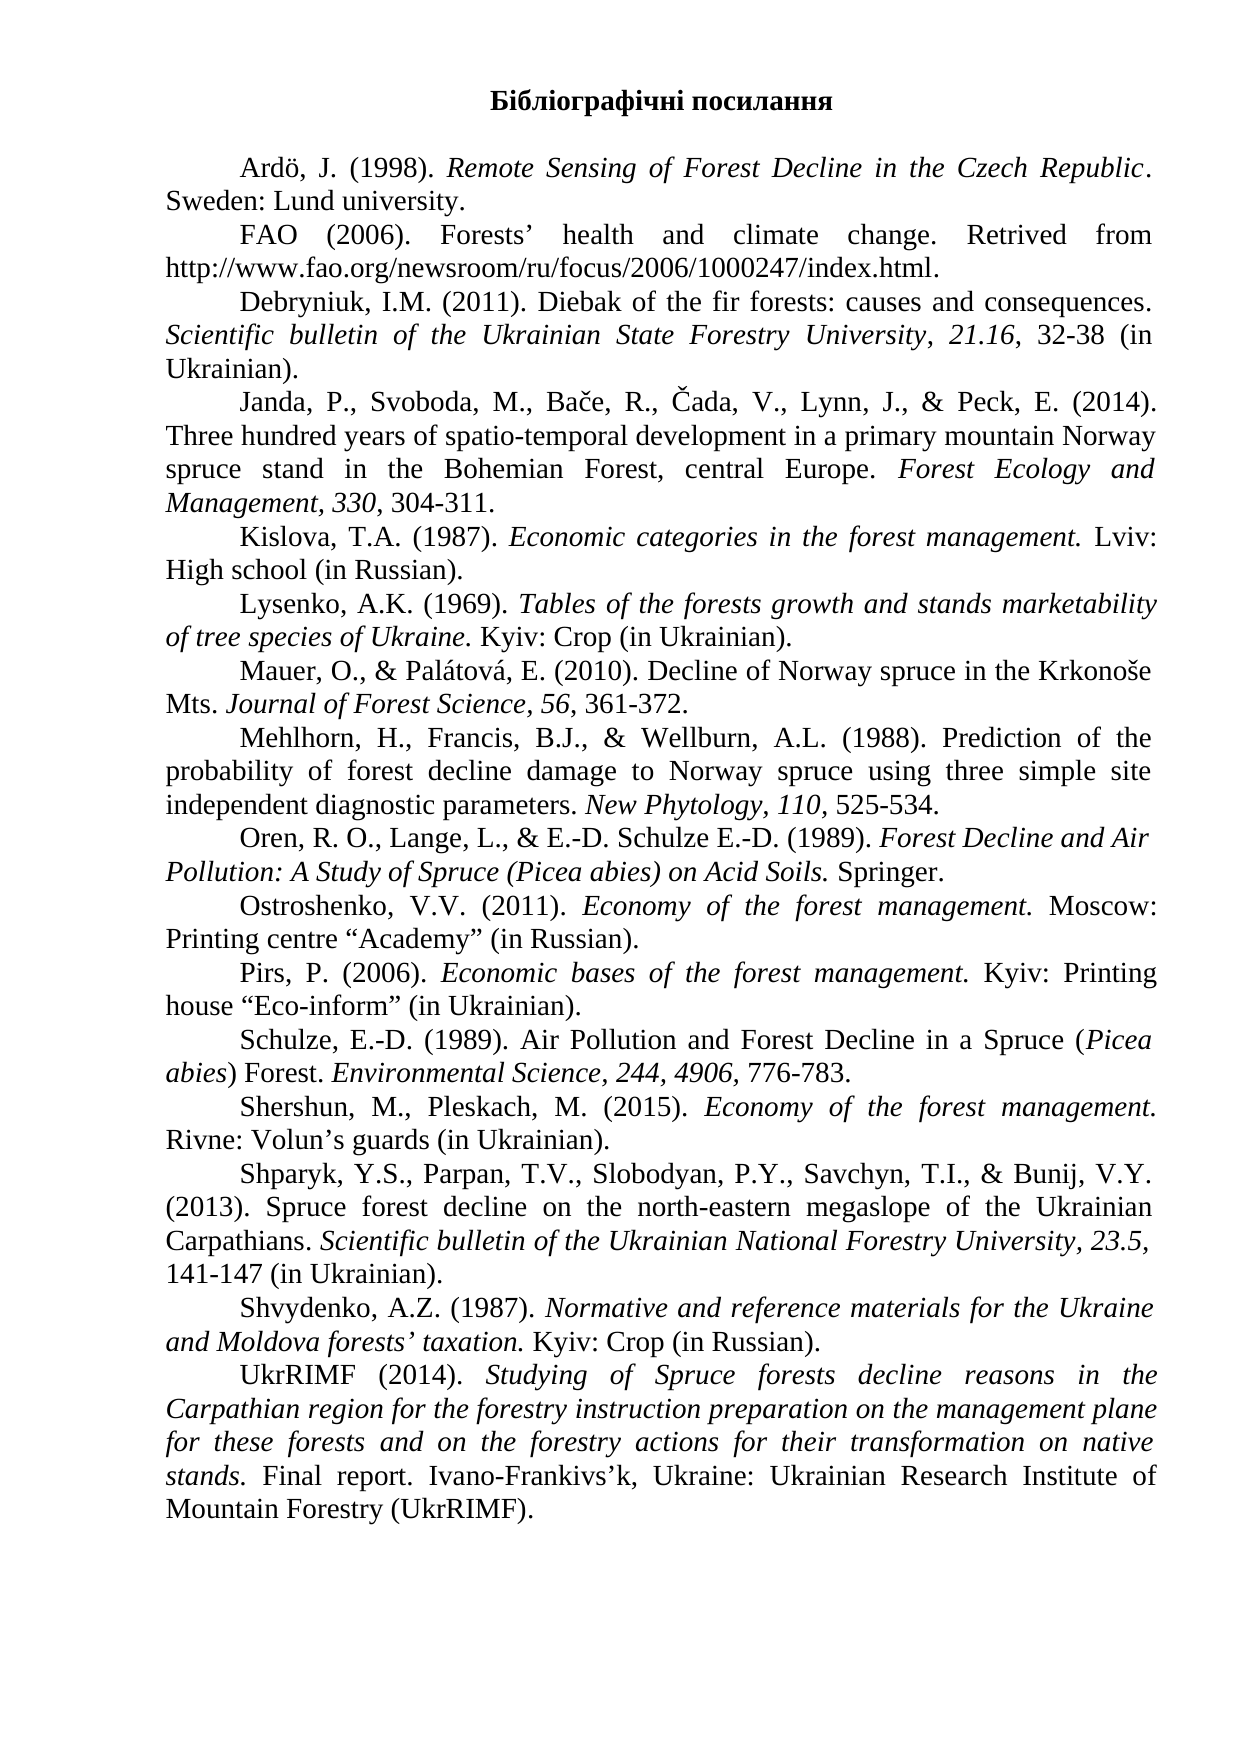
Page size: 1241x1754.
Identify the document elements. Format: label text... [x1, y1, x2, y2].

text Kislova, T.A. (1987). Economic categories in the forest management. Lviv: High school (in Russian). [165, 519, 1157, 586]
text UkrRIMF (2014). Studying of Spruce forests decline reasons in the Carpathian region for the forestry instruction preparation on the management plane for these forests and on the forestry actions for their transformation on native stands. Final report. Ivano-Frankivs’k, Ukraine: Ukrainian Research Institute of Mountain Forestry (UkrRIMF). [165, 1357, 1157, 1525]
text Ostroshenko, V.V. (2011). Economy of the forest management. Moscow: Printing centre “Academy” (in Russian). [165, 888, 1157, 955]
text Schulze, E.-D. (1989). Air Pollution and Forest Decline in a Spruce (Picea abies) Forest. Environmental Science, 244, 4906, 776-783. [165, 1022, 1152, 1089]
text FAO (2006). Forests’ health and climate change. Retrived from http://www.fao.org/newsroom/ru/focus/2006/1000247/index.html. [165, 217, 1152, 284]
text Mehlhorn, H., Francis, B.J., & Wellburn, A.L. (1988). Prediction of the probability of forest decline damage to Norway spruce using three simple site independent diagnostic parameters. New Phytology, 110, 525-534. [165, 720, 1152, 821]
text Бібліографічні посилання [165, 83, 1157, 116]
text Oren, R. O., Lange, L., & E.-D. Schulze E.-D. (1989). Forest Decline and Air Pollution: A Study of Spruce (Picea abies) on Acid Soils. Springer. [165, 821, 1152, 888]
list Lysenko, A.K. (1969). Tables of the forests growth and stands marketability of tree species of Ukraine. Kyiv: Crop (in Ukrainian). [165, 586, 1157, 653]
text Debryniuk, I.M. (2011). Diebak of the fir forests: causes and consequences. Scientific bulletin of the Ukrainian State Forestry University, 21.16, 32-38 (in Ukrainian). [165, 284, 1152, 384]
text Mauer, O., & Palátová, E. (2010). Decline of Norway spruce in the Krkonoše Mts. Journal of Forest Science, 56, 361-372. [165, 653, 1152, 720]
text Ardö, J. (1998). Remote Sensing of Forest Decline in the Czech Republic. Sweden: Lund university. [165, 150, 1152, 217]
text Pirs, P. (2006). Economic bases of the forest management. Kyiv: Printing house “Eco-inform” (in Ukrainian). [165, 955, 1157, 1022]
text Shershun, M., Pleskach, M. (2015). Economy of the forest management. Rivne: Volun’s guards (in Ukrainian). [165, 1089, 1157, 1156]
text Shvydenko, A.Z. (1987). Normative and reference materials for the Ukraine and Moldova forests’ taxation. Kyiv: Crop (in Russian). [165, 1290, 1157, 1357]
text Shparyk, Y.S., Parpan, T.V., Slobodyan, P.Y., Savchyn, T.I., & Bunij, V.Y. (2013). Spruce forest decline on the north-eastern megaslope of the Ukrainian Carpathians. Scientific bulletin of the Ukrainian National Forestry University, 23.5, 141-147 (in Ukrainian). [165, 1156, 1152, 1290]
text Janda, P., Svoboda, M., Bače, R., Čada, V., Lynn, J., & Peck, E. (2014). Three hundred years of spatio-temporal development in a primary mountain Norway spruce stand in the Bohemian Forest, central Europe. Forest Ecology and Management, 330, 304-311. [165, 384, 1157, 519]
